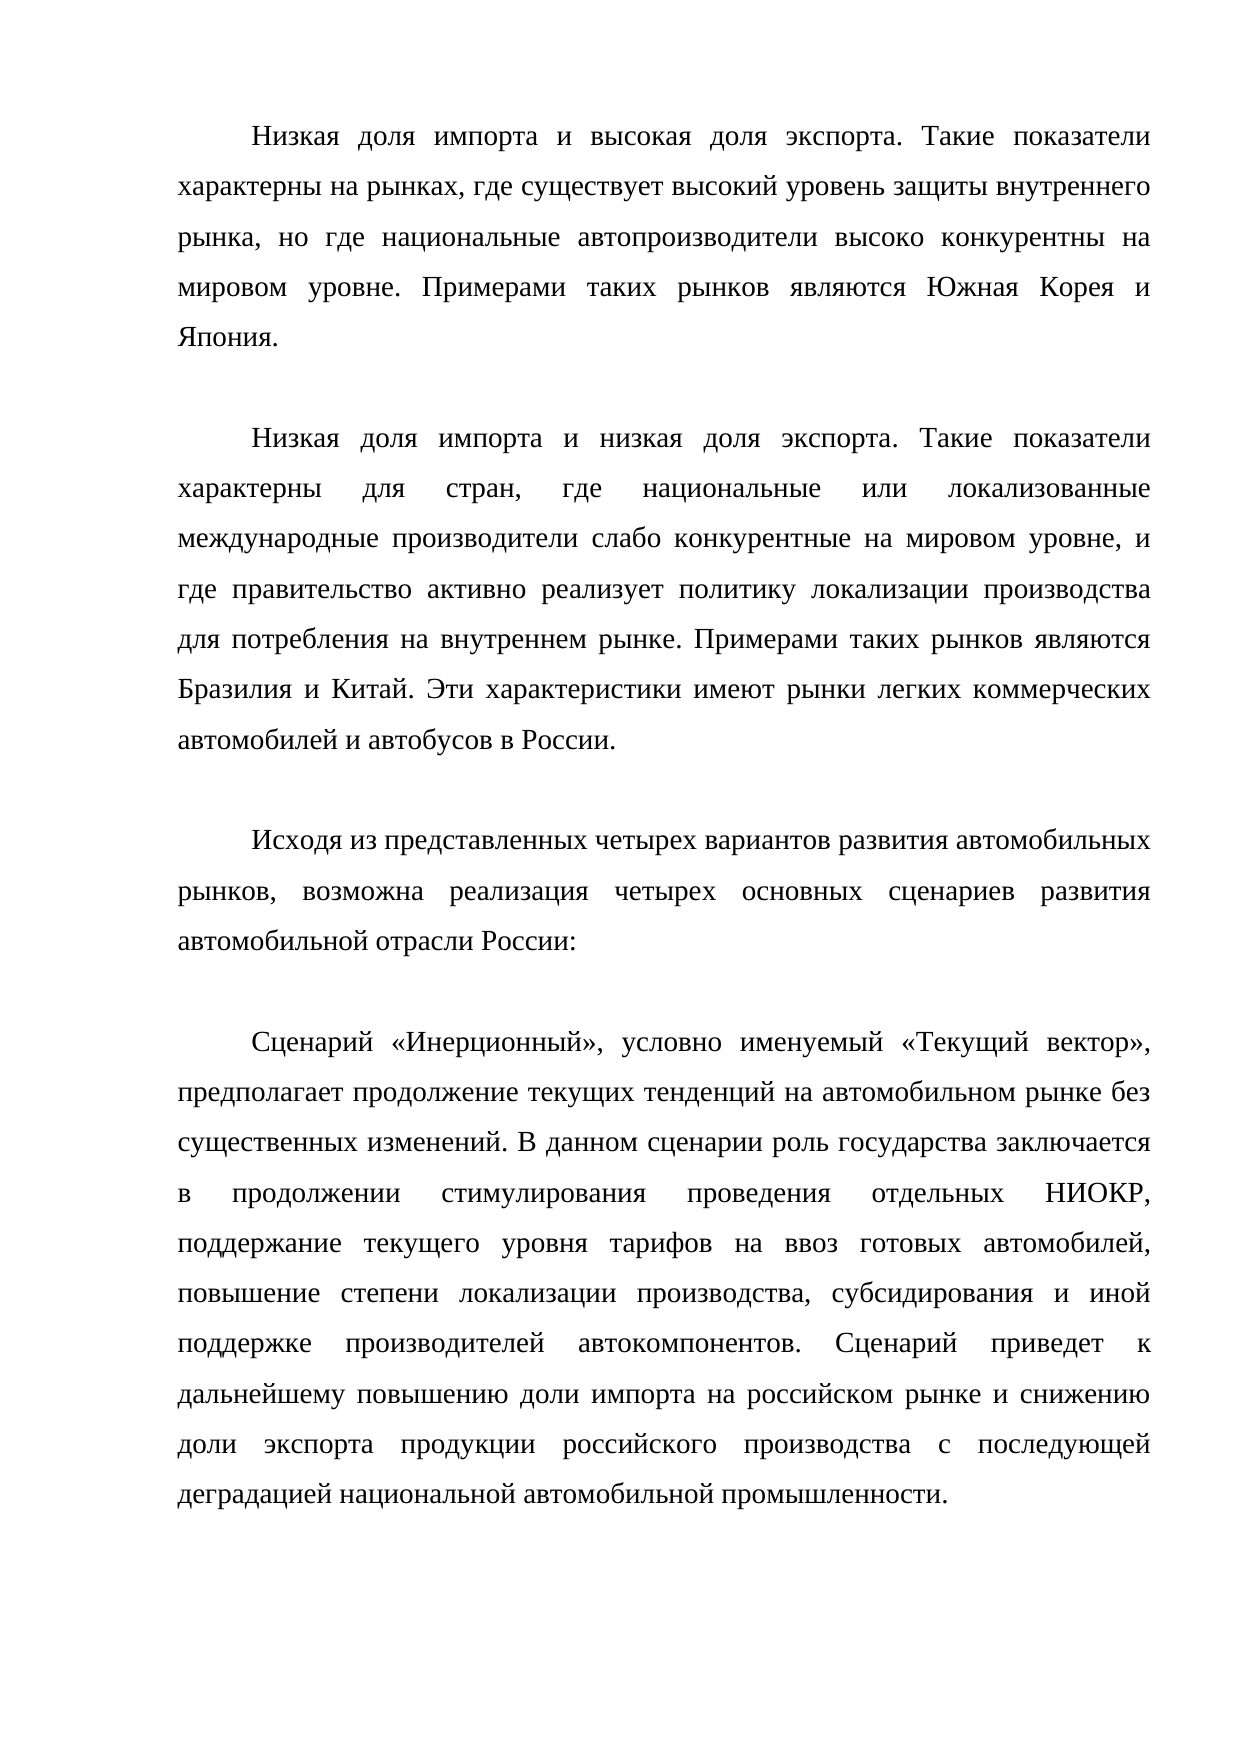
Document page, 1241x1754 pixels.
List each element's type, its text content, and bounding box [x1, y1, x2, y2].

text Низкая доля импорта и низкая доля экспорта. Такие показатели характерны для стран, где национальные или локализованные международные производители слабо конкурентные на мировом уровне, и где правительство активно реализует политику локализации производства для потребления на внутреннем рынке. Примерами таких рынков являются Бразилия и Китай. Эти характеристики имеют рынки легких коммерческих автомобилей и автобусов в России. [177, 420, 1152, 755]
text Низкая доля импорта и высокая доля экспорта. Такие показатели характерны на рынках, где существует высокий уровень защиты внутреннего рынка, но где национальные автопроизводители высоко конкурентны на мировом уровне. Примерами таких рынков являются Южная Корея и Япония. [177, 118, 1152, 353]
text Исходя из представленных четырех вариантов развития автомобильных рынков, возможна реализация четырех основных сценариев развития автомобильной отрасли России: [177, 822, 1152, 957]
text Сценарий «Инерционный», условно именуемый «Текущий вектор», предполагает продолжение текущих тенденций на автомобильном рынке без существенных изменений. В данном сценарии роль государства заключается в продолжении стимулирования проведения отдельных НИОКР, поддержание текущего уровня тарифов на ввоз готовых автомобилей, повышение степени локализации производства, субсидирования и иной поддержке производителей автокомпонентов. Сценарий приведет к дальнейшему повышению доли импорта на российском рынке и снижению доли экспорта продукции российского производства с последующей деградацией национальной автомобильной промышленности. [177, 1024, 1152, 1510]
